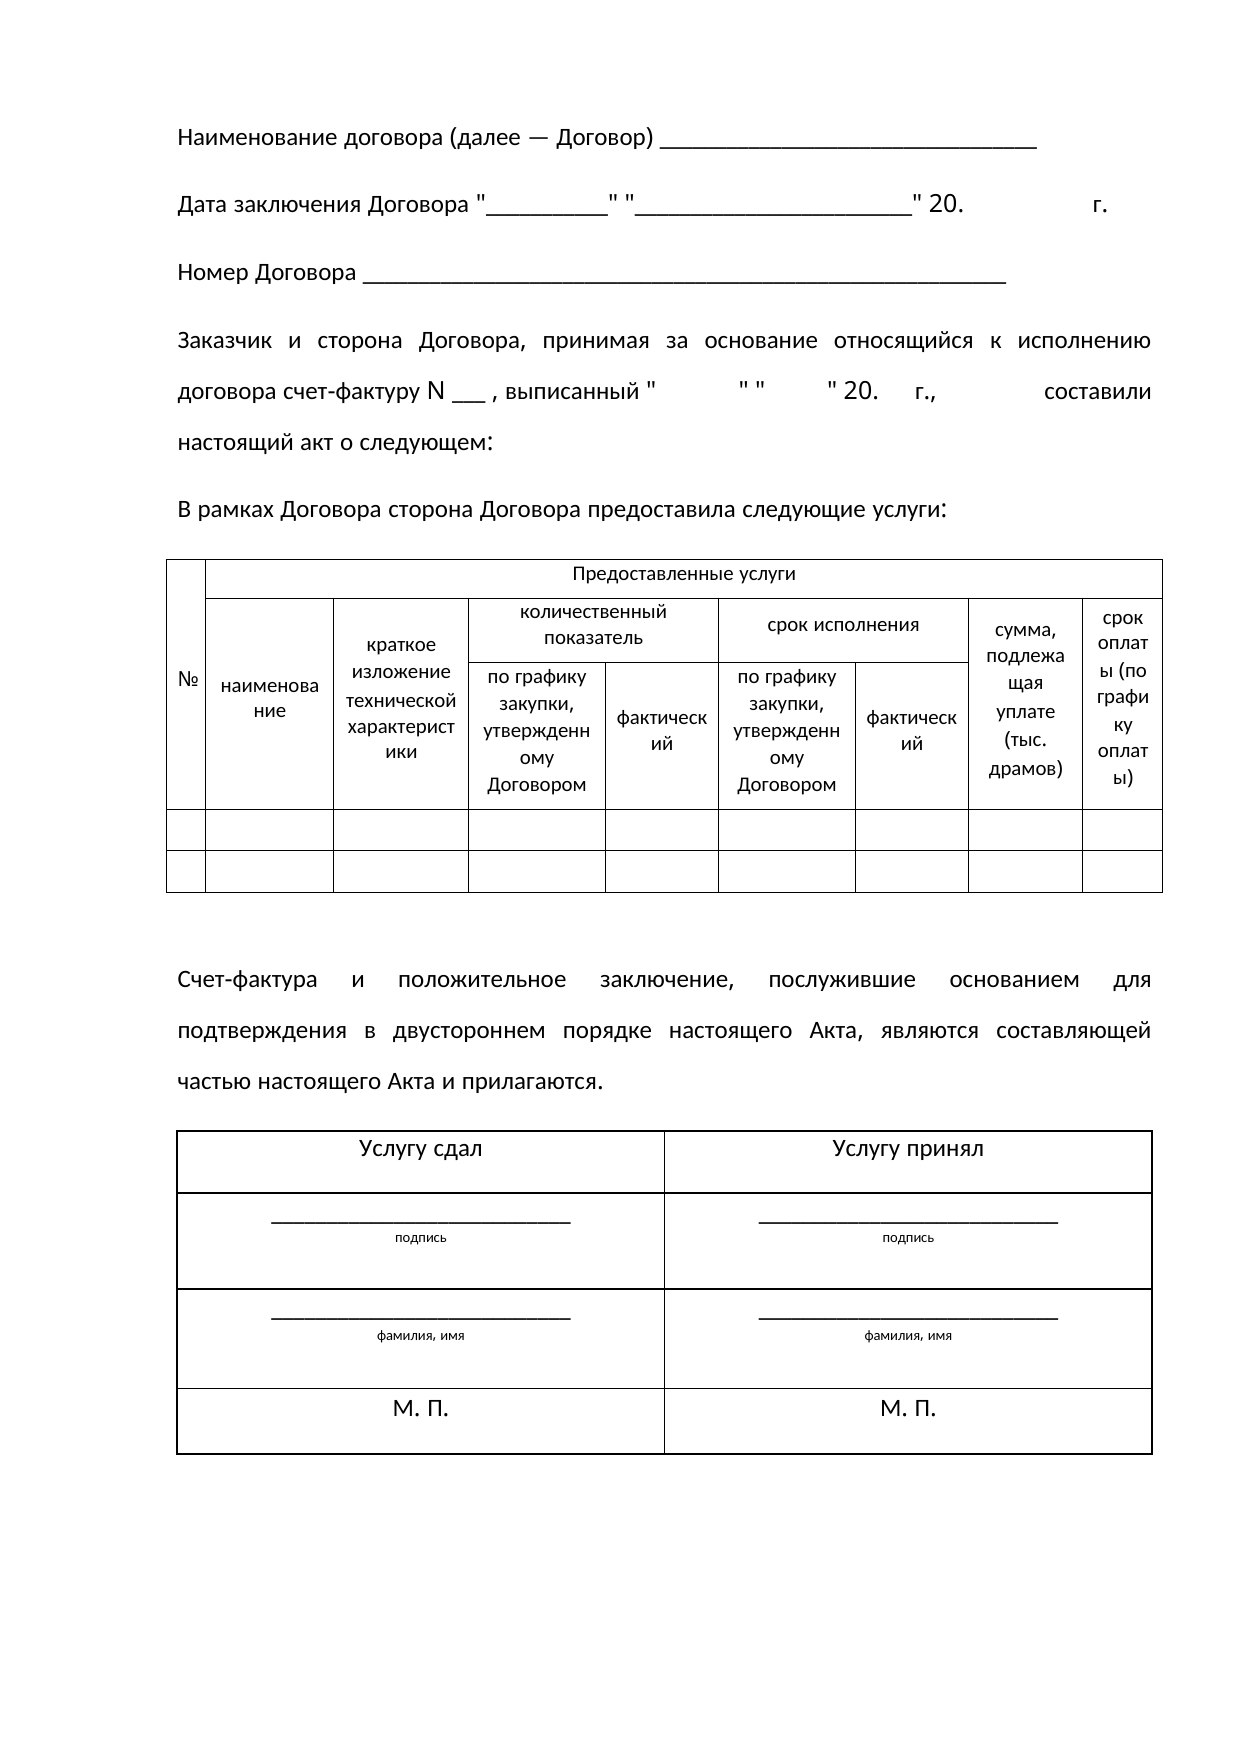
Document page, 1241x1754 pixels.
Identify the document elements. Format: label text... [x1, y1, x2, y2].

table_cell [334, 810, 468, 850]
table_cell [206, 810, 333, 850]
table_header № [167, 560, 205, 809]
table_cell [969, 851, 1082, 892]
table_cell ___________________________ подпись [665, 1194, 1151, 1288]
table_cell фактический [856, 663, 968, 809]
table_cell наименование [206, 599, 333, 809]
text Наименование договора (далее — Договор) __________________________________ [177, 118, 1152, 152]
table_cell по графику закупки, утвержденному Договором [719, 663, 855, 809]
text Счет-фактура и положительное заключение, послужившие основанием для подтверждения в двустороннем порядке настоящего Акта, являются составляющей частью настоящего Акта и прилагаются. [177, 961, 1152, 1097]
table_cell ___________________________ фамилия, имя [665, 1290, 1151, 1388]
table_header Услугу сдал [178, 1132, 664, 1192]
table_cell [856, 810, 968, 850]
text В рамках Договора сторона Договора предоставила следующие услуги: [177, 491, 1152, 525]
table_cell [856, 851, 968, 892]
table_cell [167, 851, 205, 892]
table_cell [167, 810, 205, 850]
text Номер Договора __________________________________________________________ [177, 253, 1152, 288]
table_cell М. П. [178, 1389, 664, 1453]
table_cell [969, 810, 1082, 850]
table_cell количественный показатель [469, 599, 718, 662]
table_cell фактический [606, 663, 718, 809]
table_cell [206, 851, 333, 892]
table_cell ___________________________ фамилия, имя [178, 1290, 664, 1388]
text Дата заключения Договора "___________" "_________________________" 20. г. [177, 186, 1152, 220]
table_cell по графику закупки, утвержденному Договором [469, 663, 605, 809]
table_cell сумма, подлежащая уплате (тыс. драмов) [969, 599, 1082, 809]
table_cell [719, 851, 855, 892]
table_header Услугу принял [665, 1132, 1151, 1192]
table_cell [469, 851, 605, 892]
table_cell ___________________________ подпись [178, 1194, 664, 1288]
table_cell [719, 810, 855, 850]
table_cell [1083, 810, 1162, 850]
table_cell срок оплаты (по графику оплаты) [1083, 599, 1162, 809]
table_cell срок исполнения [719, 599, 968, 662]
table_header Предоставленные услуги [206, 560, 1162, 598]
table_cell [606, 810, 718, 850]
table_cell [469, 810, 605, 850]
text Заказчик и сторона Договора, принимая за основание относящийся к исполнению договора счет-фактуру N ___ , выписанный " " " " 20. г., составили настоящий акт о следующем: [177, 321, 1152, 457]
table_cell [606, 851, 718, 892]
table_cell [334, 851, 468, 892]
table_cell [1083, 851, 1162, 892]
table_cell М. П. [665, 1389, 1151, 1453]
table_cell краткое изложение технической характеристики [334, 599, 468, 809]
